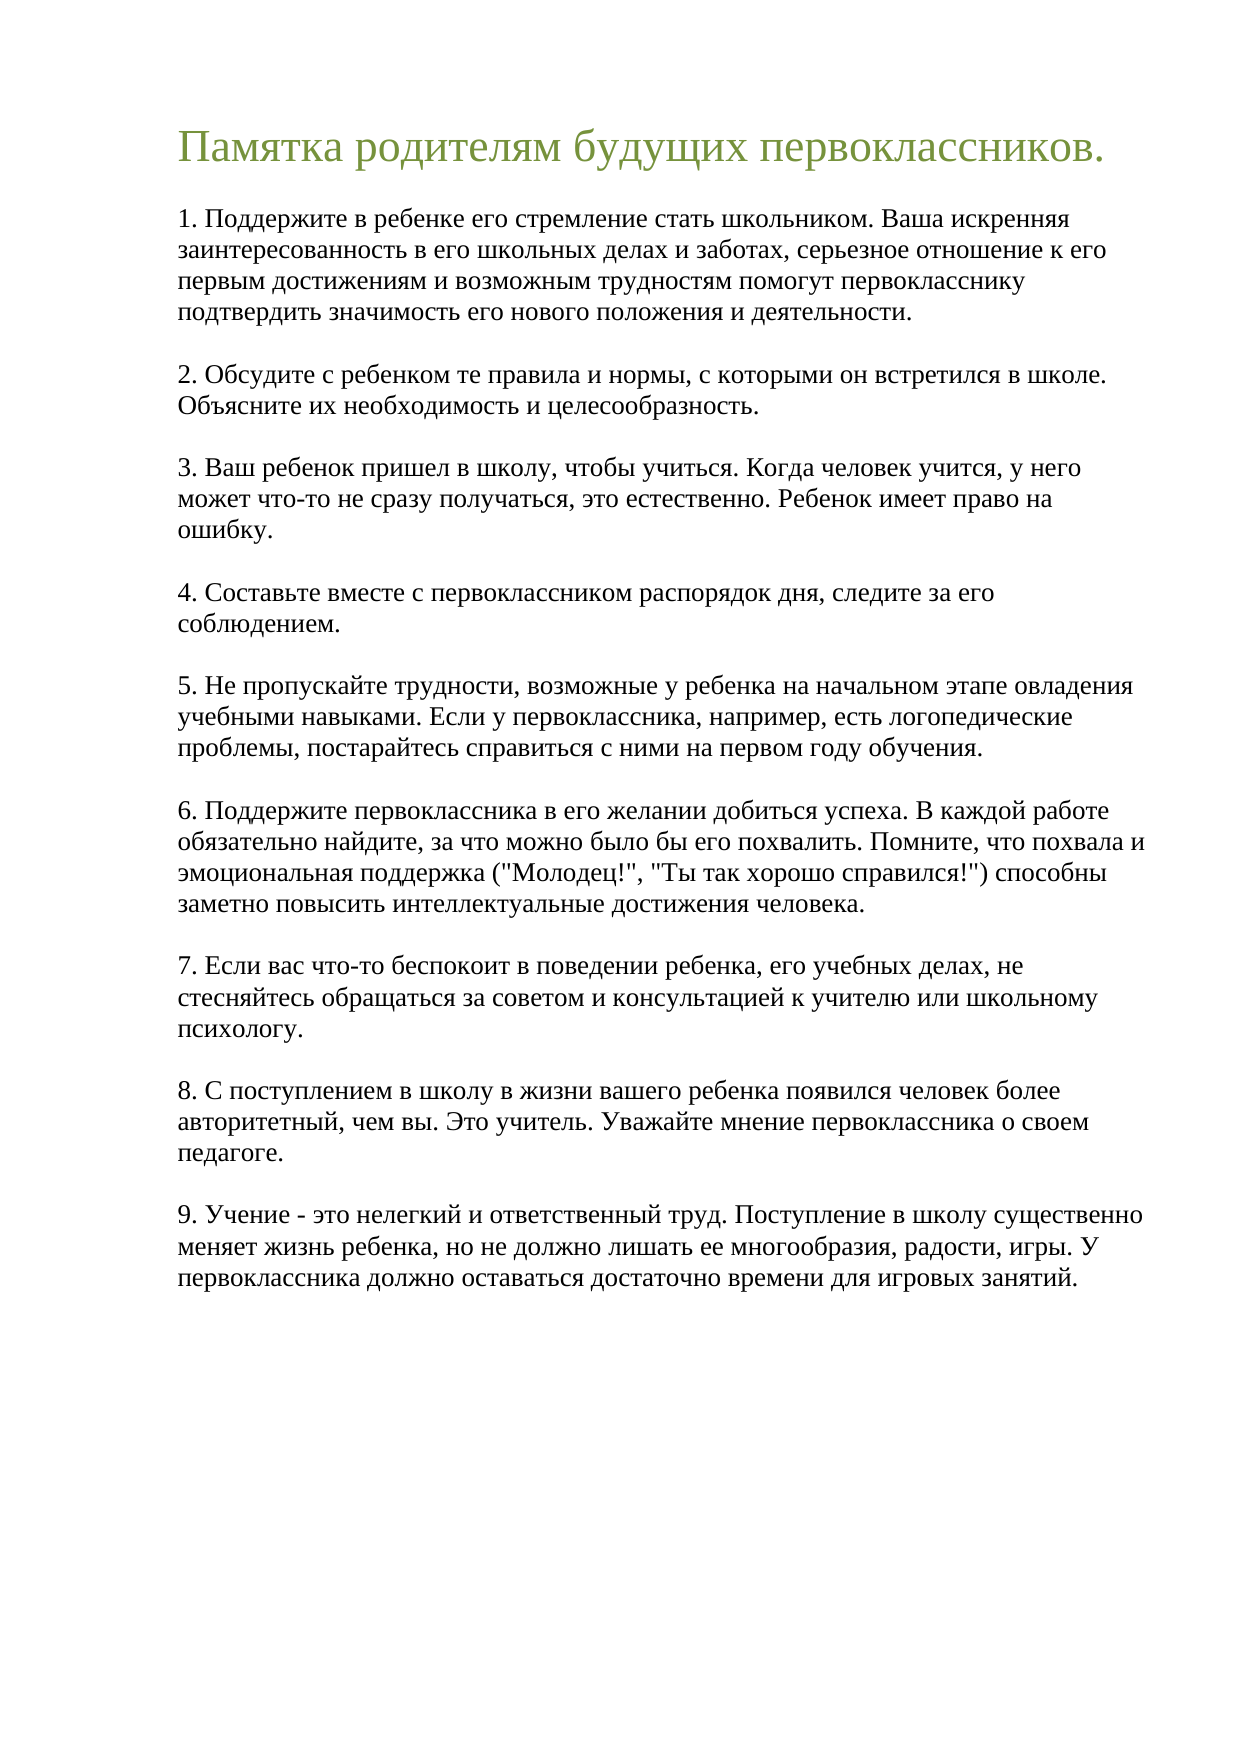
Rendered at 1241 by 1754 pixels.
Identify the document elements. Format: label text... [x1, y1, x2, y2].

text 7. Если вас что-то беспокоит в поведении ребенка, его учебных делах, не стесняйтесь обращаться за советом и консультацией к учителю или школьному психологу. [177, 949, 1152, 1043]
text 1. Поддержите в ребенке его стремление стать школьником. Ваша искренняя заинтересованность в его школьных делах и заботах, серьезное отношение к его первым достижениям и возможным трудностям помогут первокласснику подтвердить значимость его нового положения и деятельности. [177, 202, 1152, 327]
text 2. Обсудите с ребенком те правила и нормы, с которыми он встретился в школе. Объясните их необходимость и целесообразность. [177, 358, 1152, 420]
text 6. Поддержите первоклассника в его желании добиться успеха. В каждой работе обязательно найдите, за что можно было бы его похвалить. Помните, что похвала и эмоциональная поддержка ("Молодец!", "Ты так хорошо справился!") способны заметно повысить интеллектуальные достижения человека. [177, 794, 1152, 918]
text 4. Составьте вместе с первоклассником распорядок дня, следите за его соблюдением. [177, 576, 1152, 638]
text 3. Ваш ребенок пришел в школу, чтобы учиться. Когда человек учится, у него может что-то не сразу получаться, это естественно. Ребенок имеет право на ошибку. [177, 451, 1152, 544]
text 8. С поступлением в школу в жизни вашего ребенка появился человек более авторитетный, чем вы. Это учитель. Уважайте мнение первоклассника о своем педагоге. [177, 1074, 1152, 1167]
text Памятка родителям будущих первоклассников. [177, 118, 1152, 171]
text 5. Не пропускайте трудности, возможные у ребенка на начальном этапе овладения учебными навыками. Если у первоклассника, например, есть логопедические проблемы, постарайтесь справиться с ними на первом году обучения. [177, 669, 1152, 763]
text 9. Учение - это нелегкий и ответственный труд. Поступление в школу существенно меняет жизнь ребенка, но не должно лишать ее многообразия, радости, игры. У первоклассника должно оставаться достаточно времени для игровых занятий. [177, 1199, 1152, 1292]
